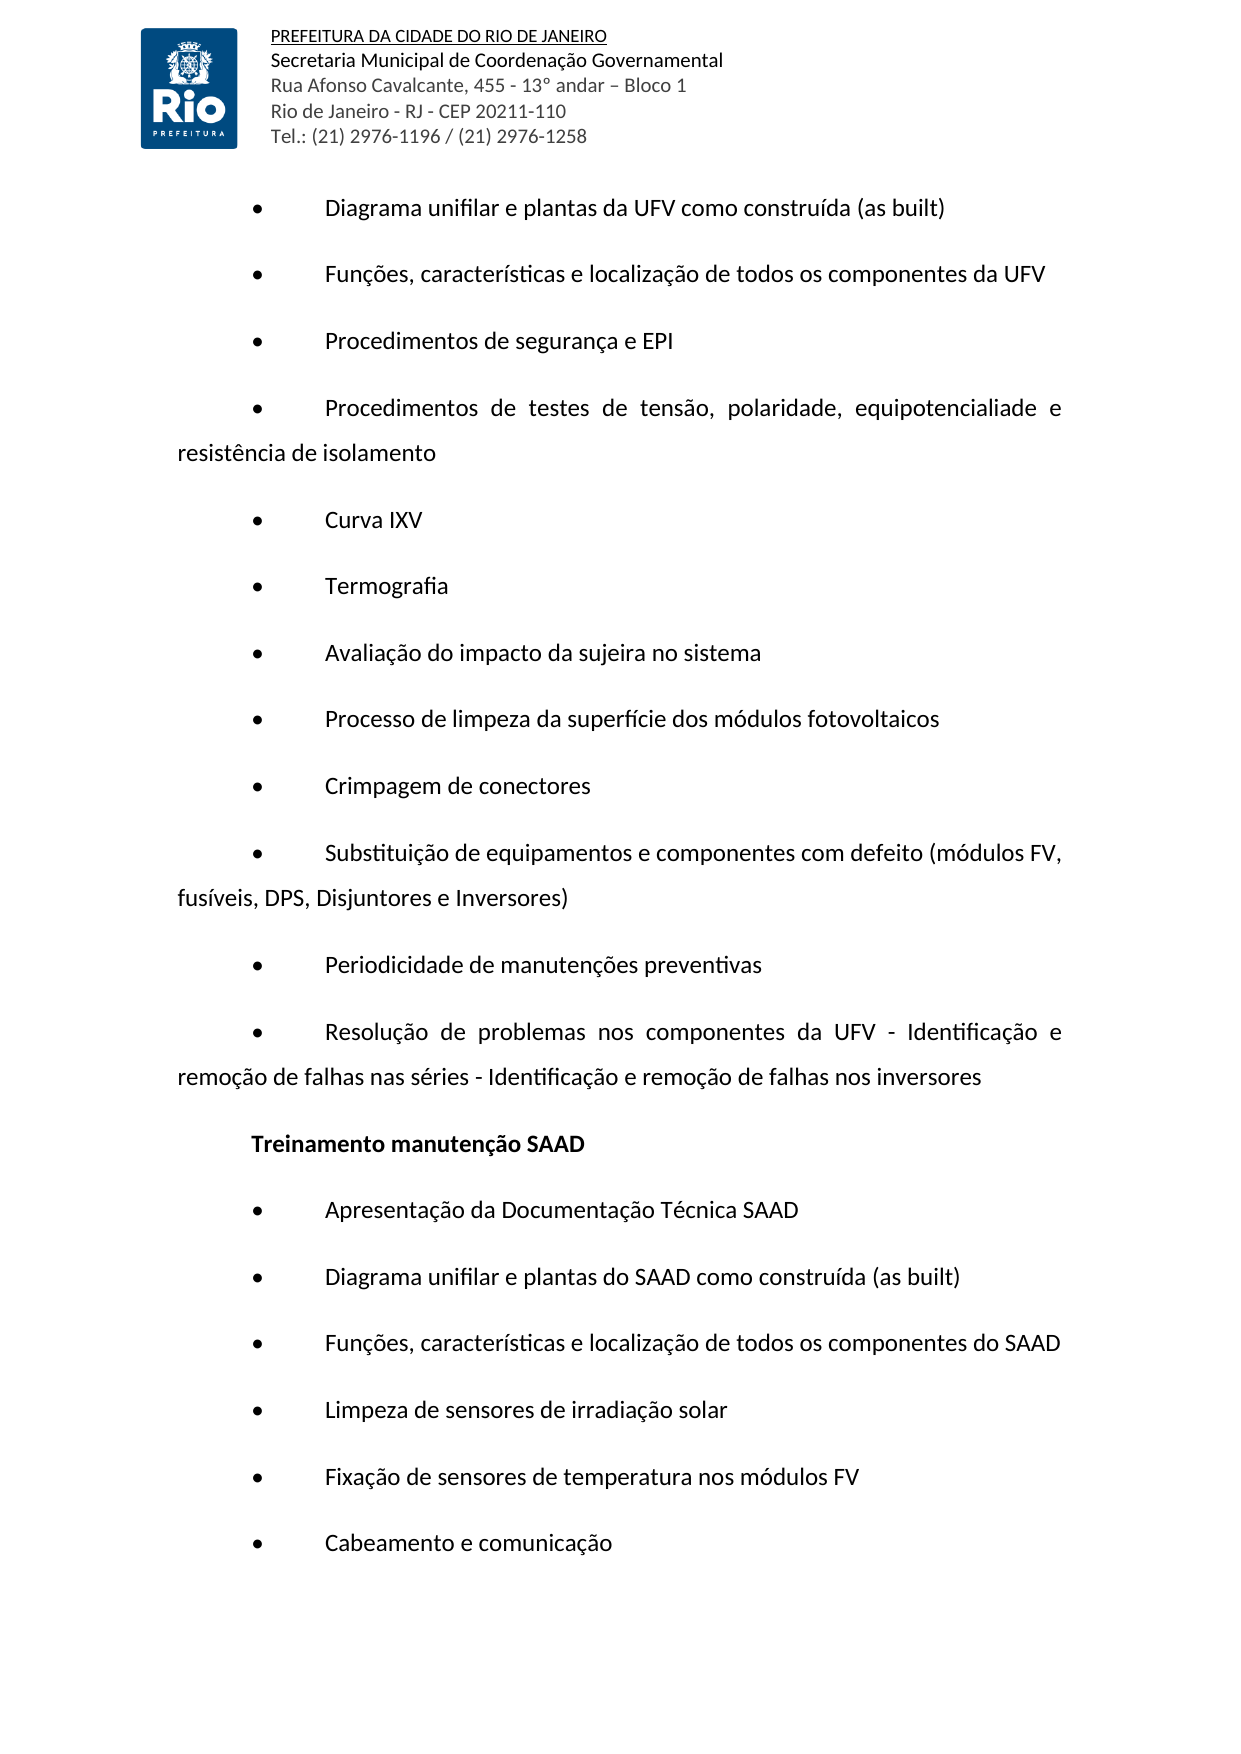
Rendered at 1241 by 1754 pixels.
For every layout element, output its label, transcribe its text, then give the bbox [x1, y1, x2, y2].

text • Limpeza de sensores de irradiação solar [177, 1394, 1063, 1425]
text • Procedimentos de segurança e EPI [177, 325, 1063, 356]
text • Procedimentos de testes de tensão, polaridade, equipotencialiade e resistência de isolamento [177, 392, 1063, 468]
text Treinamento manutenção SAAD [177, 1128, 1063, 1158]
text • Diagrama unifilar e plantas da UFV como construída (as built) [177, 192, 1063, 222]
text • Funções, características e localização de todos os componentes do SAAD [177, 1328, 1063, 1358]
text • Processo de limpeza da superfície dos módulos fotovoltaicos [177, 704, 1063, 734]
text • Avaliação do impacto da sujeira no sistema [177, 637, 1063, 668]
picture [140, 28, 238, 149]
text • Cabeamento e comunicação [177, 1527, 1063, 1558]
text • Curva IXV [177, 504, 1063, 534]
text • Termografia [177, 571, 1063, 601]
text • Crimpagem de conectores [177, 770, 1063, 801]
text • Diagrama unifilar e plantas do SAAD como construída (as built) [177, 1261, 1063, 1292]
text • Fixação de sensores de temperatura nos módulos FV [177, 1461, 1063, 1491]
text • Funções, características e localização de todos os componentes da UFV [177, 258, 1063, 289]
text • Resolução de problemas nos componentes da UFV - Identificação e remoção de falhas nas séries - Identificação e remoção de falhas nos inversores [177, 1016, 1063, 1092]
text • Periodicidade de manutenções preventivas [177, 949, 1063, 979]
text • Apresentação da Documentação Técnica SAAD [177, 1194, 1063, 1225]
text • Substituição de equipamentos e componentes com defeito (módulos FV, fusíveis, DPS, Disjuntores e Inversores) [177, 837, 1063, 913]
